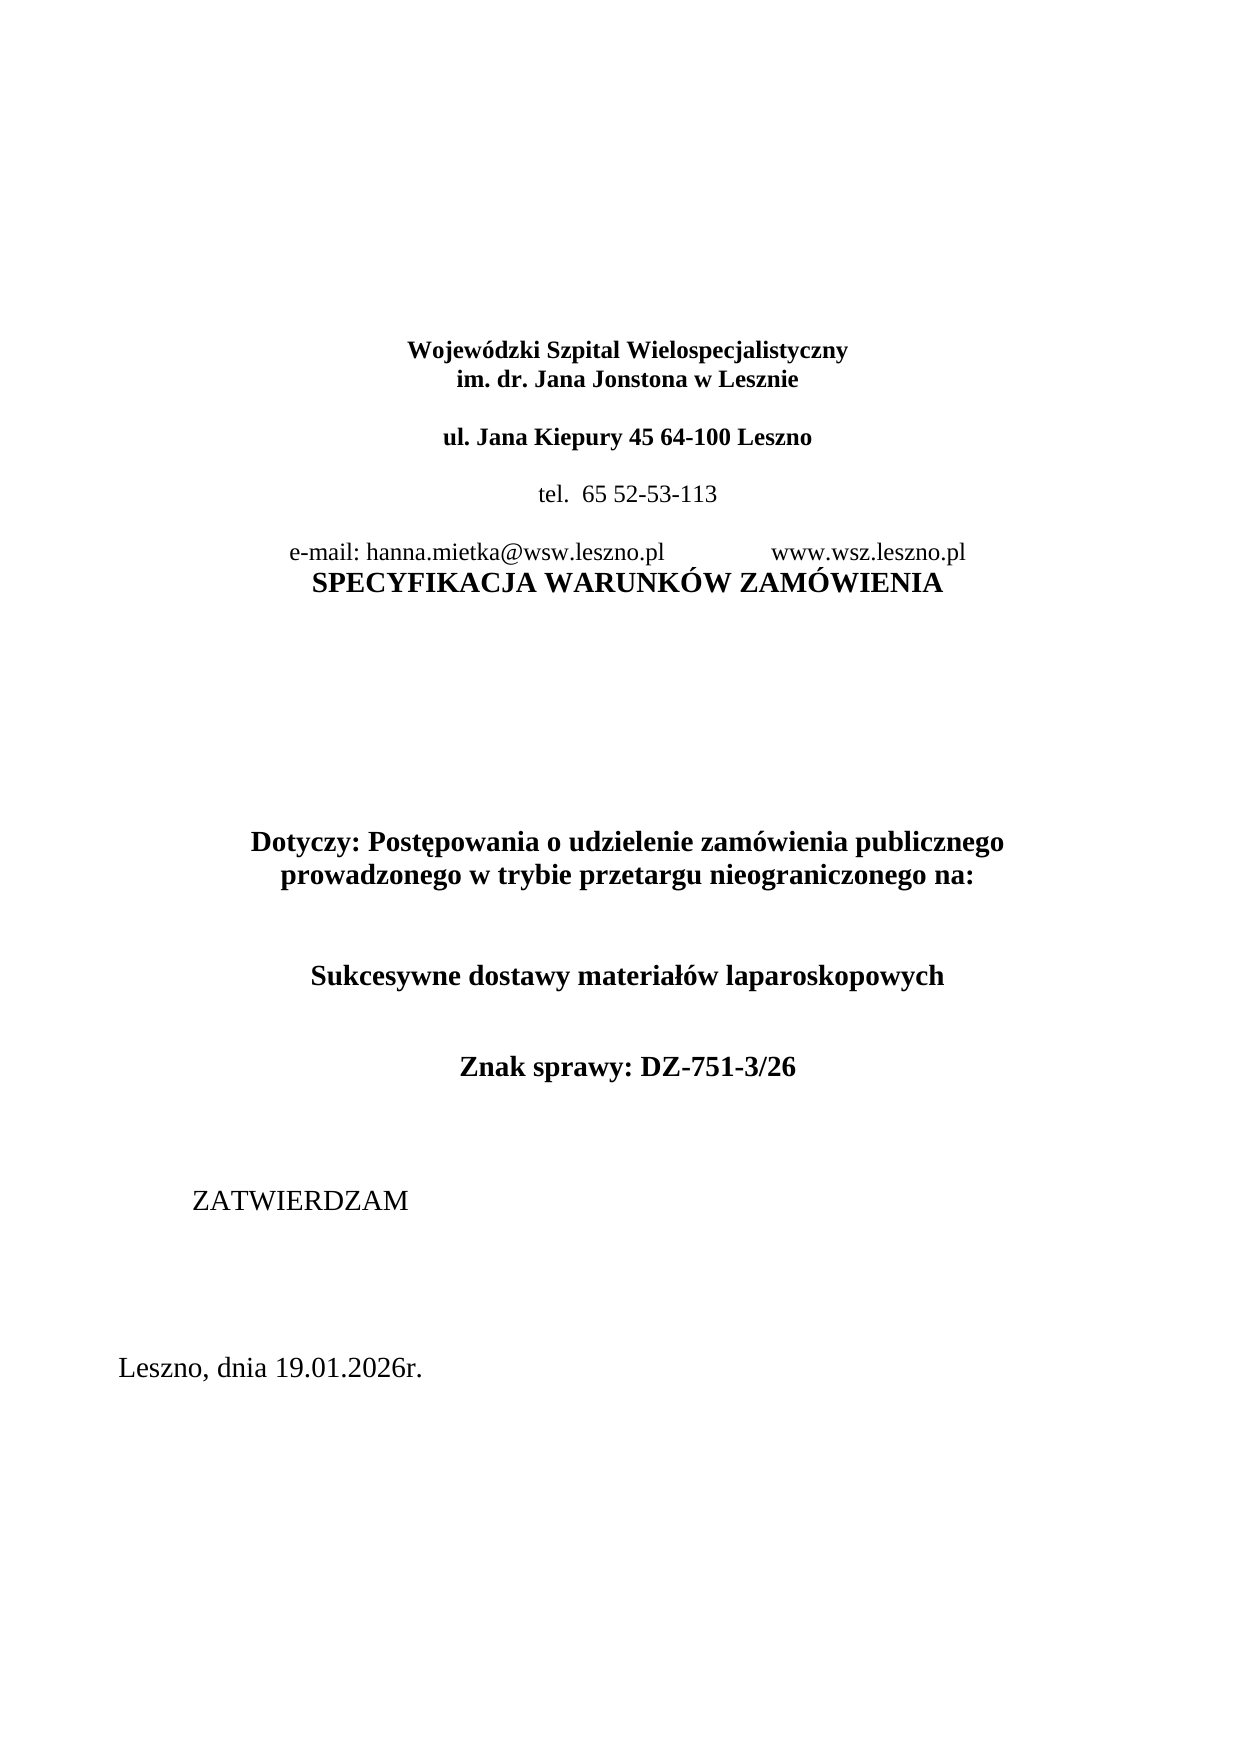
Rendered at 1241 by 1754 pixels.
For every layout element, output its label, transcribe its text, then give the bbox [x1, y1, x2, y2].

text Znak sprawy: DZ-751-3/26 [118, 1049, 1137, 1082]
text im. dr. Jana Jonstona w Lesznie [118, 364, 1137, 393]
text Wojewódzki Szpital Wielospecjalistyczny [118, 335, 1137, 364]
text e-mail: hanna.mietka@wsw.leszno.pl www.wsz.leszno.pl [118, 537, 1137, 565]
text ul. Jana Kiepury 45 64-100 Leszno [118, 422, 1137, 450]
text prowadzonego w trybie przetargu nieograniczonego na: [118, 857, 1137, 891]
text Leszno, dnia 19.01.2026r. [118, 1351, 1137, 1384]
text ZATWIERDZAM [192, 1183, 1137, 1216]
text Dotyczy: Postępowania o udzielenie zamówienia publicznego [118, 824, 1137, 857]
text tel. 65 52-53-113 [118, 479, 1137, 508]
text SPECYFIKACJA WARUNKÓW ZAMÓWIENIA [118, 565, 1137, 599]
text Sukcesywne dostawy materiałów laparoskopowych [118, 958, 1137, 991]
